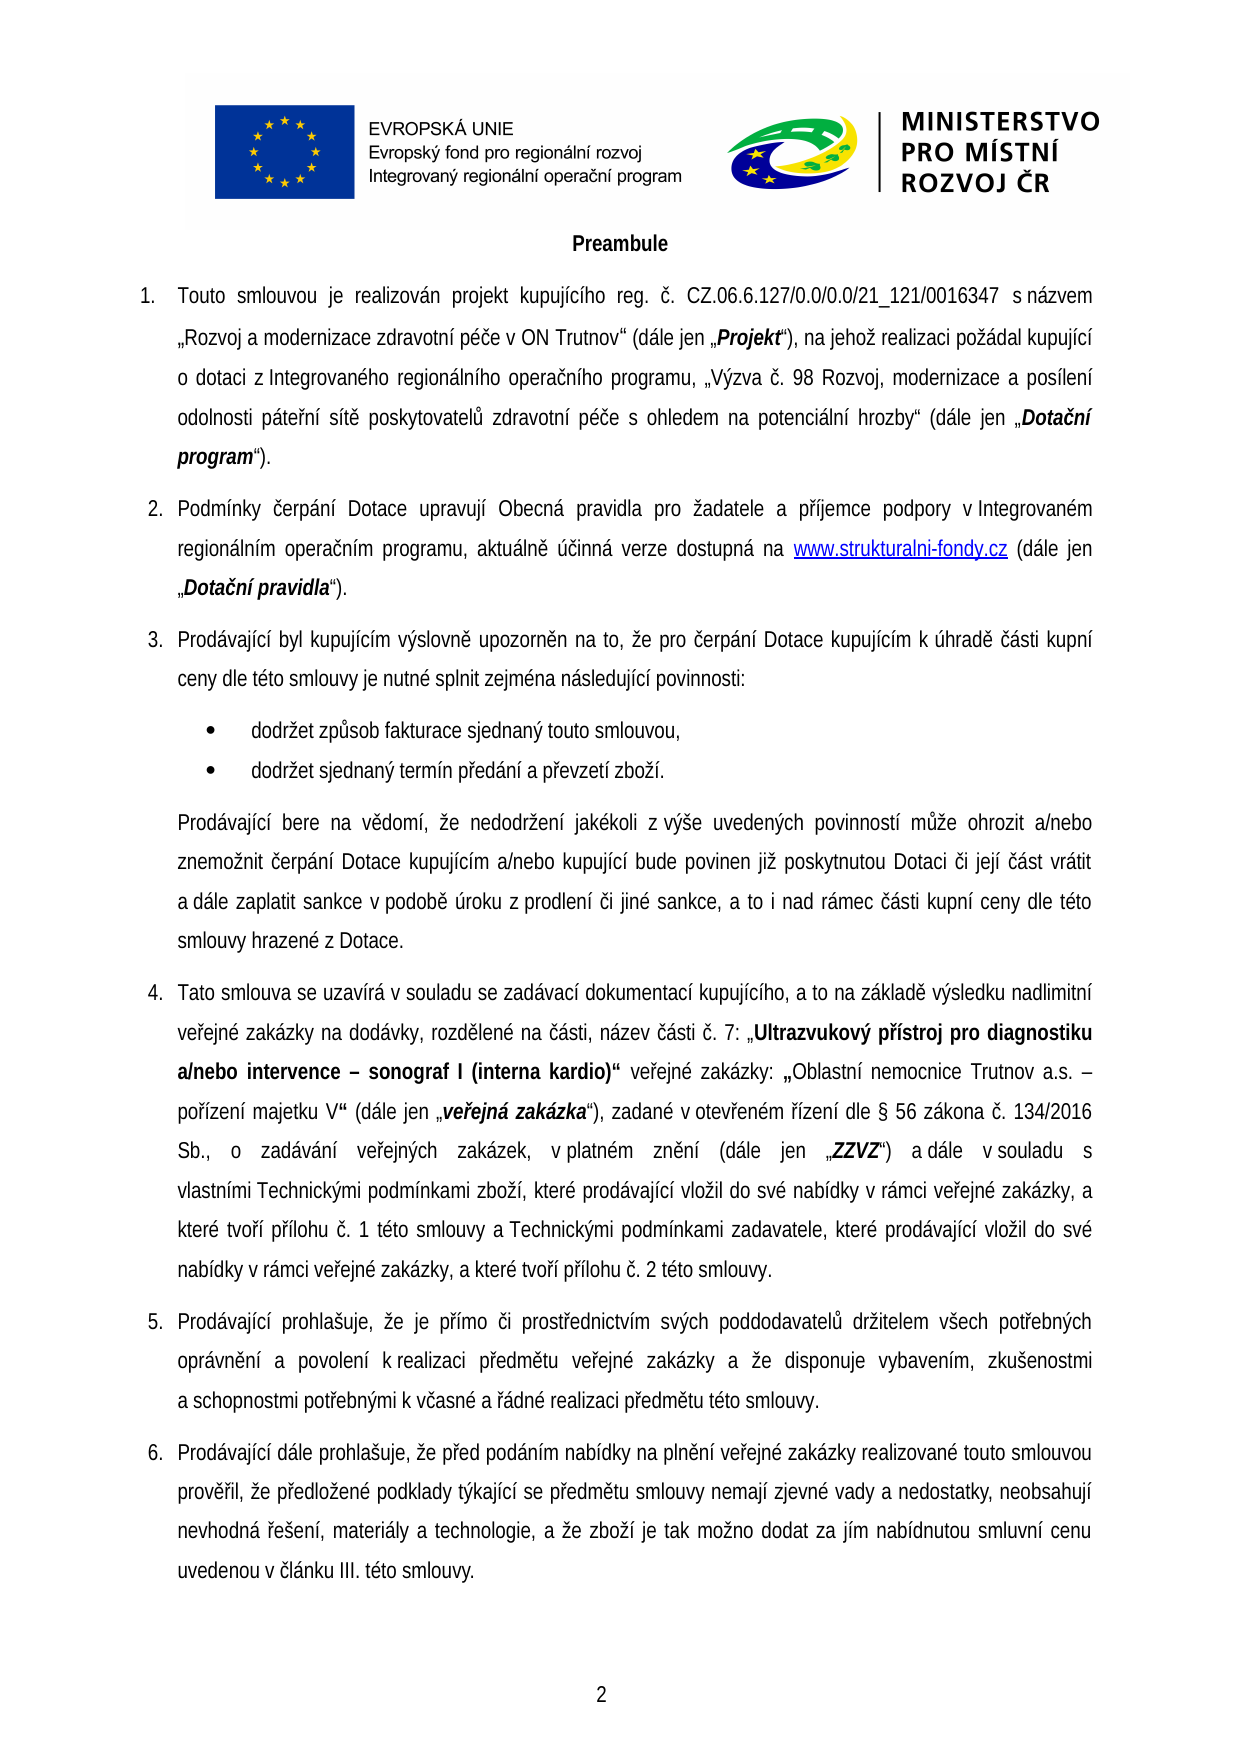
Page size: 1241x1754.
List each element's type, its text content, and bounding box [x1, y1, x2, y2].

list Touto smlouvou je realizován projekt kupujícího reg. č. CZ.06.6.127/0.0/0.0/21_121/0016347 s názvem „Rozvoj a modernizace zdravotní péče v ON Trutnov“ (dále jen „Projekt“), na jehož realizaci požádal kupující o dotaci z Integrovaného regionálního operačního programu, „Výzva č. 98 Rozvoj, modernizace a posílení odolnosti páteřní sítě poskytovatelů zdravotní péče s ohledem na potenciální hrozby“ (dále jen „Dotační program“). [140, 282, 1093, 469]
list Podmínky čerpání Dotace upravují Obecná pravidla pro žadatele a příjemce podpory v Integrovaném regionálním operačním programu, aktuálně účinná verze dostupná na www.strukturalni-fondy.cz (dále jen „Dotační pravidla“). [148, 495, 1093, 600]
list Prodávající dále prohlašuje, že před podáním nabídky na plnění veřejné zakázky realizované touto smlouvou prověřil, že předložené podklady týkající se předmětu smlouvy nemají zjevné vady a nedostatky, neobsahují nevhodná řešení, materiály a technologie, a že zboží je tak možno dodat za jím nabídnutou smluvní cenu uvedenou v článku III. této smlouvy. [148, 1438, 1093, 1583]
picture [184, 73, 1130, 230]
list dodržet způsob fakturace sjednaný touto smlouvou, [207, 717, 1093, 744]
list Tato smlouva se uzavírá v souladu se zadávací dokumentací kupujícího, a to na základě výsledku nadlimitní veřejné zakázky na dodávky, rozdělené na části, název části č. 7: „Ultrazvukový přístroj pro diagnostiku a/nebo intervence – sonograf I (interna kardio)“ veřejné zakázky: „Oblastní nemocnice Trutnov a.s. – pořízení majetku V“ (dále jen „veřejná zakázka“), zadané v otevřeném řízení dle § 56 zákona č. 134/2016 Sb., o zadávání veřejných zakázek, v platném znění (dále jen „ZZVZ“) a dále v souladu s vlastními Technickými podmínkami zboží, které prodávající vložil do své nabídky v rámci veřejné zakázky, a které tvoří přílohu č. 1 této smlouvy a Technickými podmínkami zadavatele, které prodávající vložil do své nabídky v rámci veřejné zakázky, a které tvoří přílohu č. 2 této smlouvy. [148, 979, 1093, 1282]
list Prodávající bere na vědomí, že nedodržení jakékoli z výše uvedených povinností může ohrozit a/nebo znemožnit čerpání Dotace kupujícím a/nebo kupující bude povinen již poskytnutou Dotaci či její část vrátit a dále zaplatit sankce v podobě úroku z prodlení či jiné sankce, a to i nad rámec části kupní ceny dle této smlouvy hrazené z Dotace. [177, 809, 1093, 954]
list dodržet sjednaný termín předání a převzetí zboží. [207, 757, 1093, 783]
list Prodávající byl kupujícím výslovně upozorněn na to, že pro čerpání Dotace kupujícím k úhradě části kupní ceny dle této smlouvy je nutné splnit zejména následující povinnosti: [148, 626, 1093, 692]
text Preambule [148, 230, 1093, 256]
list Prodávající prohlašuje, že je přímo či prostřednictvím svých poddodavatelů držitelem všech potřebných oprávnění a povolení k realizaci předmětu veřejné zakázky a že disponuje vybavením, zkušenostmi a schopnostmi potřebnými k včasné a řádné realizaci předmětu této smlouvy. [148, 1308, 1093, 1413]
